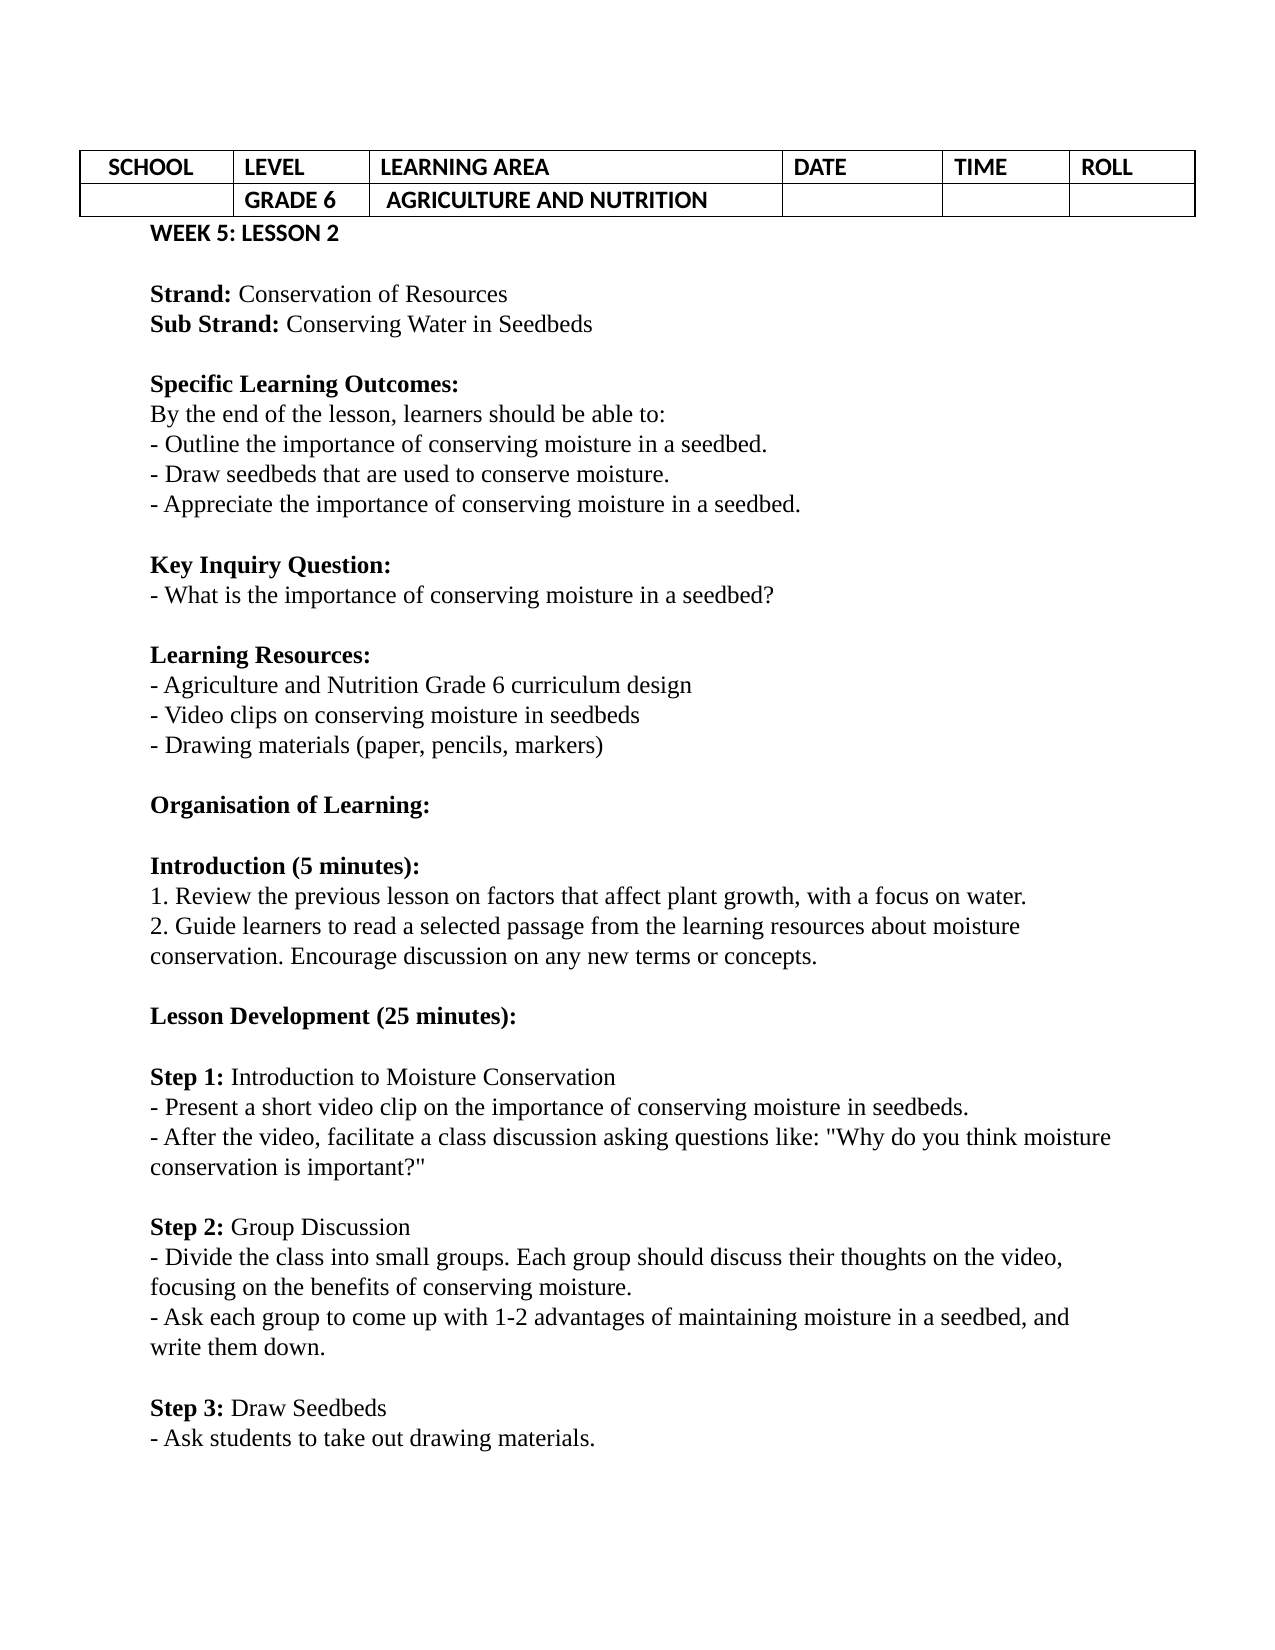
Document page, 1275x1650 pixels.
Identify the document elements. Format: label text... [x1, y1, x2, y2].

text - Appreciate the importance of conserving moisture in a seedbed. [150, 489, 1125, 518]
text 1. Review the previous lesson on factors that affect plant growth, with a focus on water. [150, 881, 1125, 910]
text - Present a short video clip on the importance of conserving moisture in seedbeds. [150, 1092, 1125, 1120]
table_header LEARNING AREA [370, 151, 782, 183]
text Introduction (5 minutes): [150, 851, 1125, 879]
text 2. Guide learners to read a selected passage from the learning resources about moisture conservation. Encourage discussion on any new terms or concepts. [150, 911, 1125, 970]
text WEEK 5: LESSON 2 [150, 217, 1125, 247]
text - Ask students to take out drawing materials. [150, 1423, 1125, 1452]
table_header LEVEL [234, 151, 369, 183]
text Step 3: Draw Seedbeds [150, 1393, 1125, 1421]
table_cell [81, 184, 233, 216]
table_header ROLL [1070, 151, 1194, 183]
table_header DATE [783, 151, 942, 183]
table_cell AGRICULTURE AND NUTRITION [370, 184, 782, 216]
table_cell [783, 184, 942, 216]
text Lesson Development (25 minutes): [150, 1001, 1125, 1030]
text - Outline the importance of conserving moisture in a seedbed. [150, 429, 1125, 458]
text - After the video, facilitate a class discussion asking questions like: "Why do you think moisture conservation is important?" [150, 1122, 1125, 1181]
table_cell [943, 184, 1069, 216]
text Step 1: Introduction to Moisture Conservation [150, 1062, 1125, 1090]
text Strand: Conservation of Resources [150, 279, 1125, 308]
text - Video clips on conserving moisture in seedbeds [150, 700, 1125, 729]
text Key Inquiry Question: [150, 550, 1125, 578]
text Learning Resources: [150, 640, 1125, 669]
text Sub Strand: Conserving Water in Seedbeds [150, 309, 1125, 338]
text Step 2: Group Discussion [150, 1212, 1125, 1241]
table_header TIME [943, 151, 1069, 183]
text Specific Learning Outcomes: [150, 369, 1125, 398]
text - Drawing materials (paper, pencils, markers) [150, 730, 1125, 759]
text - Agriculture and Nutrition Grade 6 curriculum design [150, 670, 1125, 699]
text - What is the importance of conserving moisture in a seedbed? [150, 580, 1125, 609]
text - Draw seedbeds that are used to conserve moisture. [150, 459, 1125, 488]
table_cell GRADE 6 [234, 184, 369, 216]
text By the end of the lesson, learners should be able to: [150, 399, 1125, 428]
text Organisation of Learning: [150, 791, 1125, 819]
table_header SCHOOL [81, 151, 233, 183]
table_cell [1070, 184, 1194, 216]
text - Ask each group to come up with 1-2 advantages of maintaining moisture in a seedbed, and write them down. [150, 1302, 1125, 1361]
text - Divide the class into small groups. Each group should discuss their thoughts on the video, focusing on the benefits of conserving moisture. [150, 1242, 1125, 1301]
